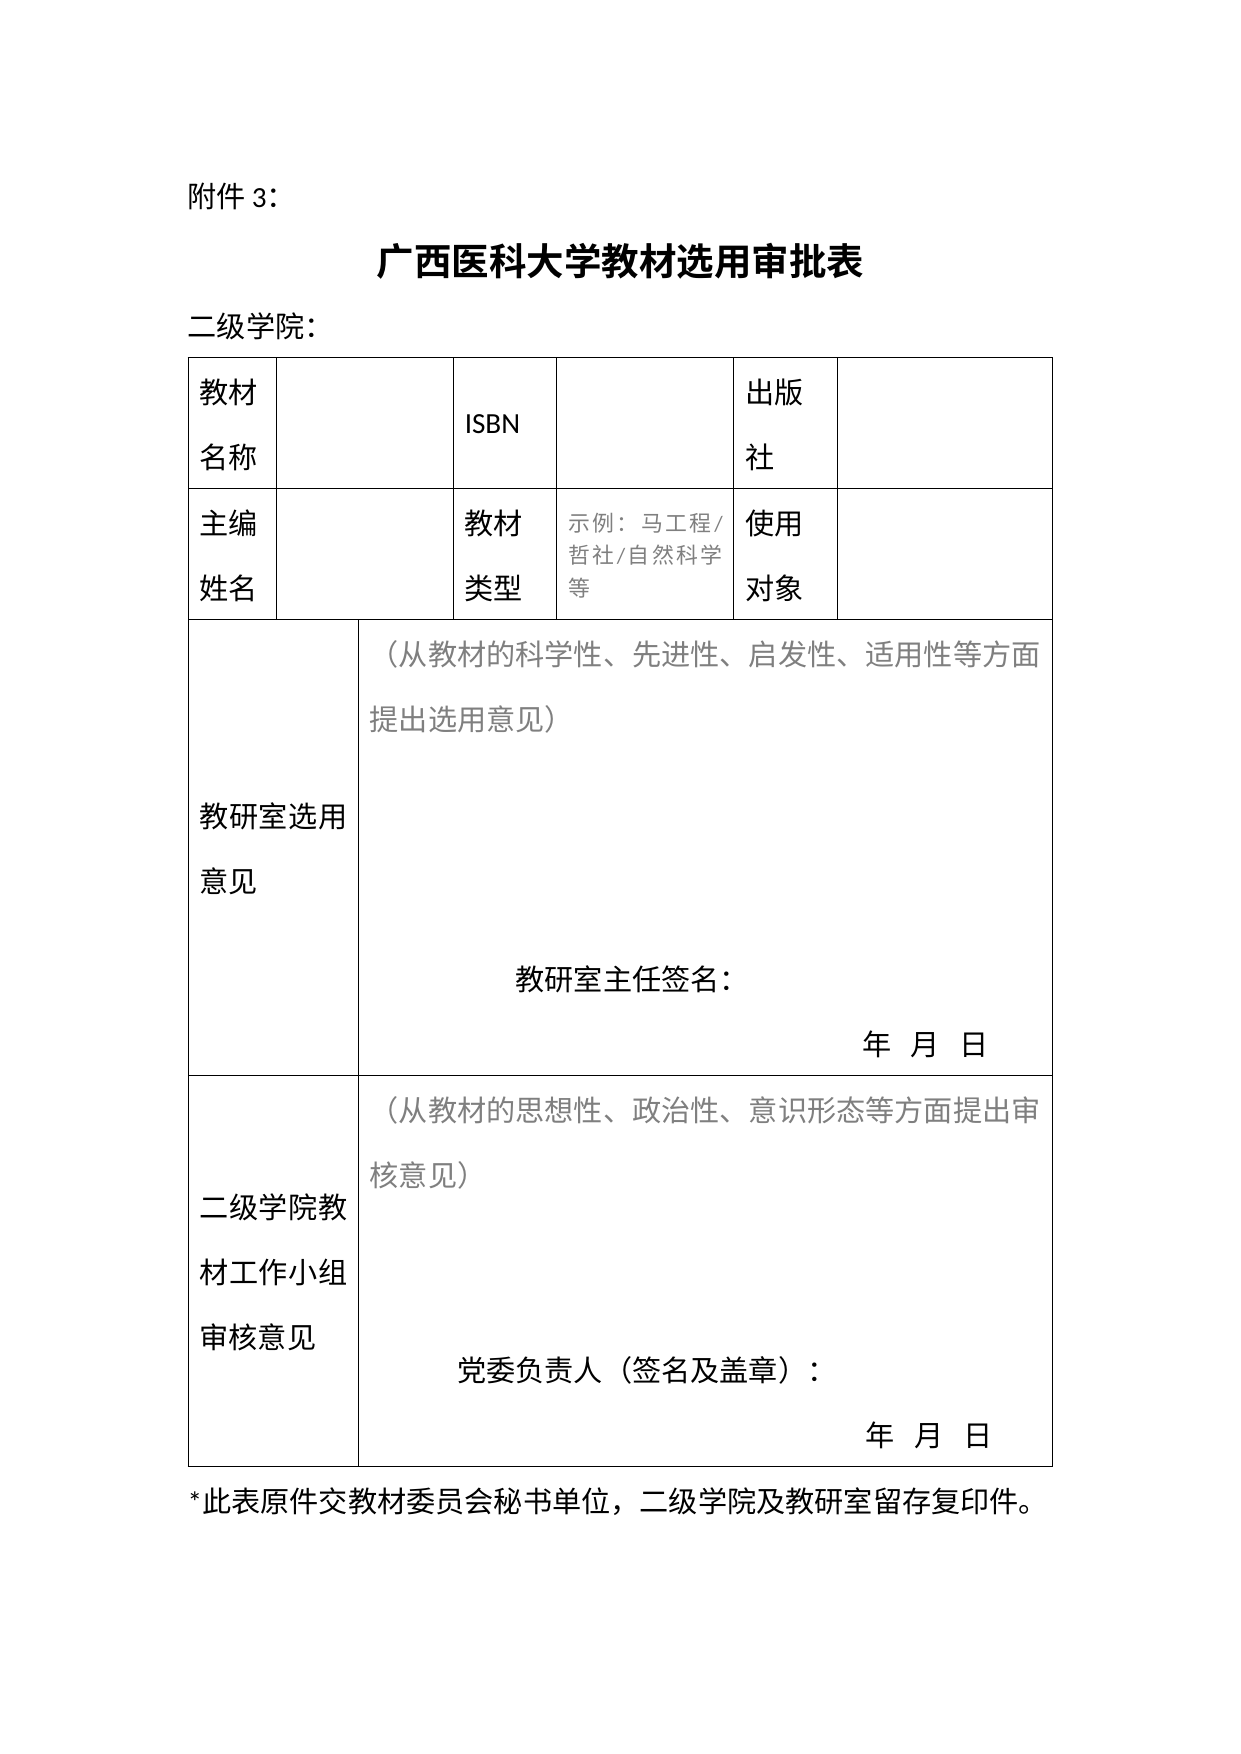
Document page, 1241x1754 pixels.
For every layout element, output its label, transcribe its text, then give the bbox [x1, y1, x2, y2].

text 附件3： [187, 162, 1053, 227]
text 二级学院： [187, 292, 1053, 357]
table_cell 使用 对象 [734, 489, 837, 619]
table_cell 二级学院教材工作小组审核意见 [189, 1076, 358, 1466]
table_cell [277, 489, 453, 619]
table_header [838, 358, 1052, 488]
table_cell （从教材的思想性、政治性、意识形态等方面提出审核意见） 党委负责人（签名及盖章）： 年 月 日 [359, 1076, 1052, 1466]
table_cell （从教材的科学性、先进性、启发性、适用性等方面提出选用意见） 教研室主任签名： 年 月 日 [359, 620, 1052, 1075]
table_header ISBN [454, 358, 556, 488]
table_header 出版社 [734, 358, 837, 488]
table_cell 教材 类型 [454, 489, 556, 619]
table_header [277, 358, 453, 488]
text *此表原件交教材委员会秘书单位，二级学院及教研室留存复印件。 [187, 1467, 1053, 1532]
text 广西医科大学教材选用审批表 [187, 227, 1053, 292]
table_header 教材 名称 [189, 358, 276, 488]
table_cell 示例：马工程/哲社/自然科学等 [557, 489, 733, 619]
table_cell 主编 姓名 [189, 489, 276, 619]
table_cell [838, 489, 1052, 619]
table_cell 教研室选用意见 [189, 620, 358, 1075]
table_header [557, 358, 733, 488]
